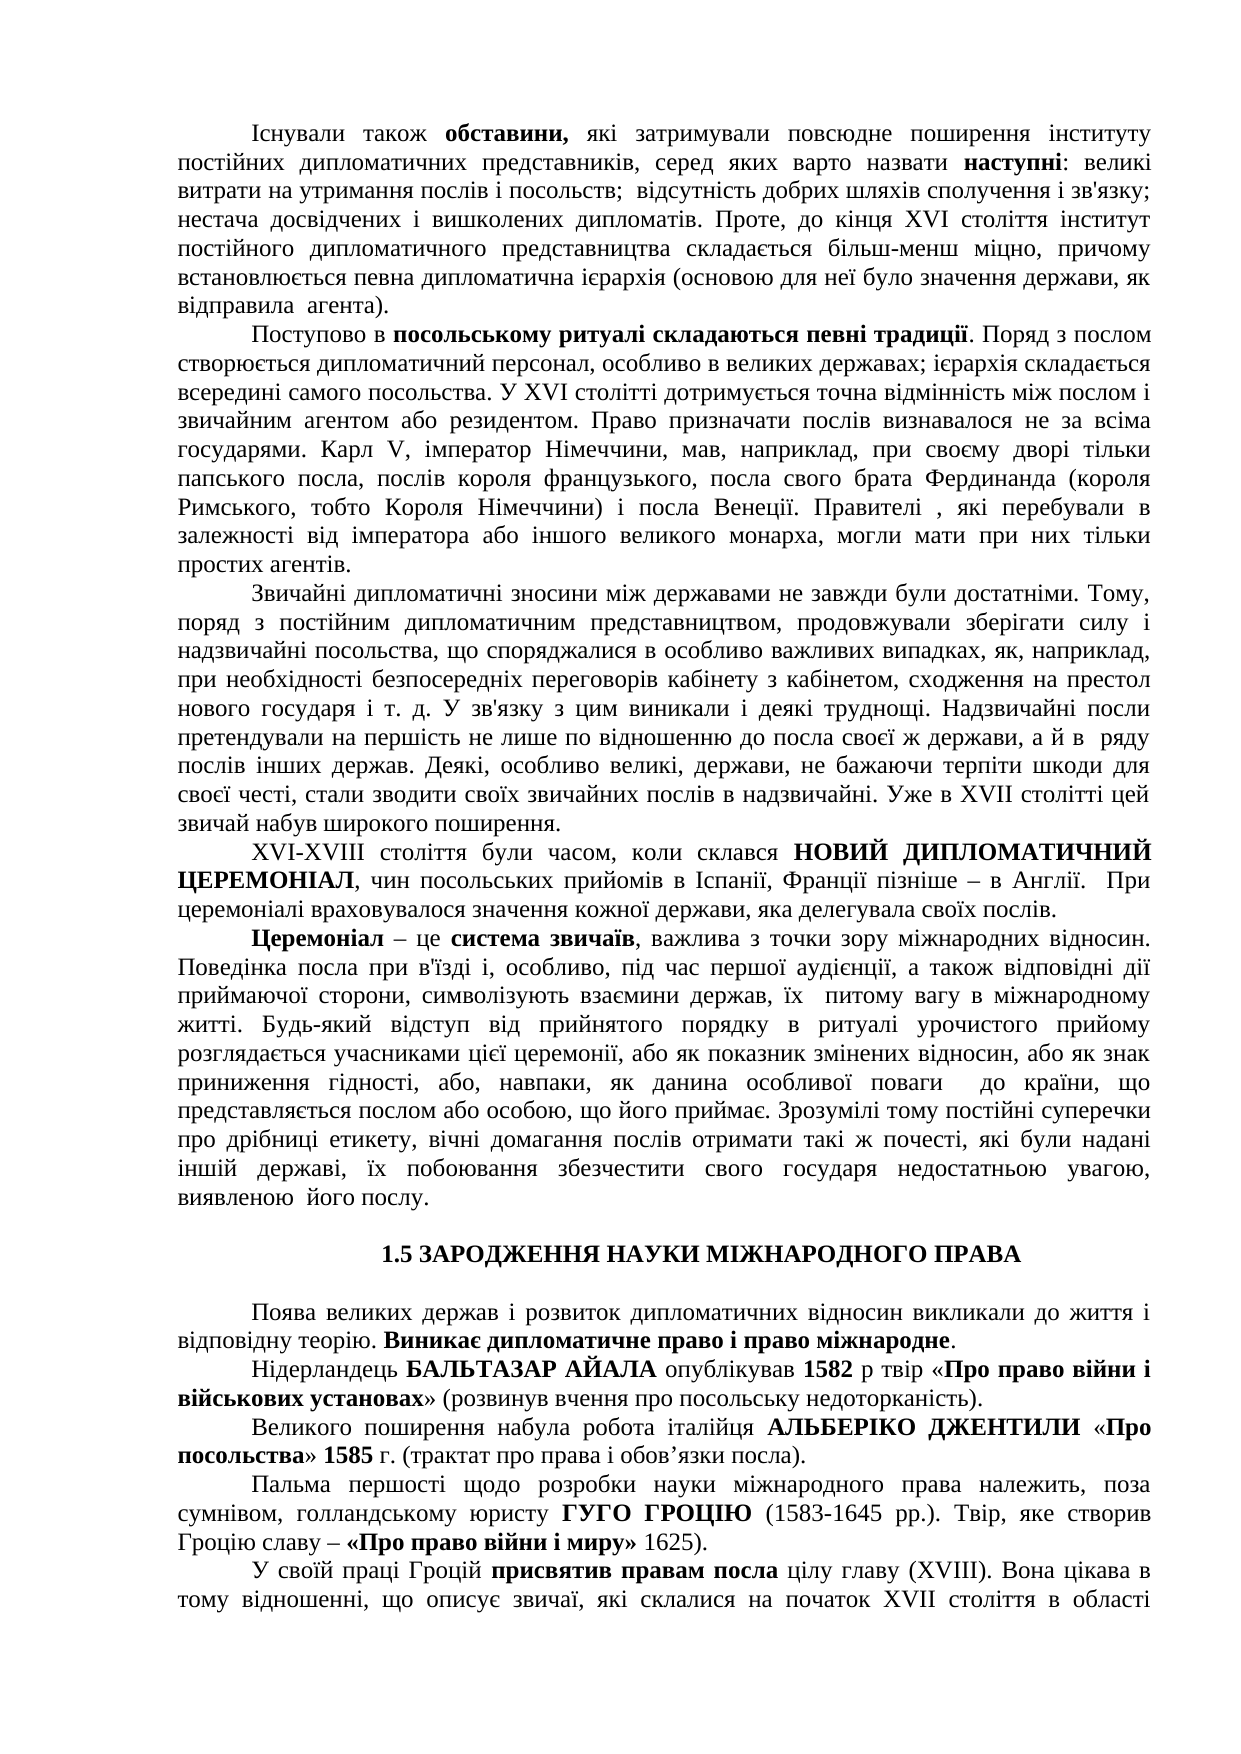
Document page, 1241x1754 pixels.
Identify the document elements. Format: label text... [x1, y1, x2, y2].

text Церемоніал – це система звичаїв, важлива з точки зору міжнародних відносин. Поведінка посла при в'їзді і, особливо, під час першої аудієнції, а також відповідні дії приймаючої сторони, символізують взаємини держав, їх питому вагу в міжнародному житті. Будь-який відступ від прийнятого порядку в ритуалі урочистого прийому розглядається учасниками цієї церемонії, або як показник змінених відносин, або як знак приниження гідності, або, навпаки, як данина особливої поваги до країни, що представляється послом або особою, що його приймає. Зрозумілі тому постійні суперечки про дрібниці етикету, вічні домагання послів отримати такі ж почесті, які були надані іншій державі, їх побоювання збезчестити свого государя недостатньою увагою, виявленою його послу. [177, 923, 1152, 1211]
text Поступово в посольському ритуалі складаються певні традиції. Поряд з послом створюється дипломатичний персонал, особливо в великих державах; ієрархія складається всередині самого посольства. У XVI столітті дотримується точна відмінність між послом і звичайним агентом або резидентом. Право призначати послів визнавалося не за всіма государями. Карл V, імператор Німеччини, мав, наприклад, при своєму дворі тільки папського посла, послів короля французького, посла свого брата Фердинанда (короля Римського, тобто Короля Німеччини) і посла Венеції. Правителі , які перебували в залежності від імператора або іншого великого монарха, могли мати при них тільки простих агентів. [177, 319, 1152, 578]
text Поява великих держав і розвиток дипломатичних відносин викликали до життя і відповідну теорію. Виникає дипломатичне право і право міжнародне. [177, 1297, 1152, 1354]
text XVI-XVIII століття були часом, коли склався НОВИЙ ДИПЛОМАТИЧНИЙ ЦЕРЕМОНІАЛ, чин посольських прийомів в Іспанії, Франції пізніше – в Англії. При церемоніалі враховувалося значення кожної держави, яка делегувала своїх послів. [177, 837, 1152, 923]
text Існували також обставини, які затримували повсюдне поширення інституту постійних дипломатичних представників, серед яких варто назвати наступні: великі витрати на утримання послів і посольств; відсутність добрих шляхів сполучення і зв'язку; нестача досвідчених і вишколених дипломатів. Проте, до кінця XVI століття інститут постійного дипломатичного представництва складається більш-менш міцно, причому встановлюється певна дипломатична ієрархія (основою для неї було значення держави, як відправила агента). [177, 118, 1152, 319]
text Пальма першості щодо розробки науки міжнародного права належить, поза сумнівом, голландському юристу ГУГО ГРОЦІЮ (1583-1645 рр.). Твір, яке створив Гроцію славу – «Про право війни і миру» 1625). [177, 1469, 1152, 1556]
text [177, 1556, 1152, 1613]
text Звичайні дипломатичні зносини між державами не завжди були достатніми. Тому, поряд з постійним дипломатичним представництвом, продовжували зберігати силу і надзвичайні посольства, що споряджалися в особливо важливих випадках, як, наприклад, при необхідності безпосередніх переговорів кабінету з кабінетом, сходження на престол нового государя і т. д. У зв'язку з цим виникали і деякі труднощі. Надзвичайні посли претендували на першість не лише по відношенню до посла своєї ж держави, а й в ряду послів інших держав. Деякі, особливо великі, держави, не бажаючи терпіти шкоди для своєї честі, стали зводити своїх звичайних послів в надзвичайні. Уже в XVII столітті цей звичай набув широкого поширення. [177, 578, 1152, 837]
text Великого поширення набула робота італійця АЛЬБЕРІКО ДЖЕНТИЛИ «Про посольства» 1585 г. (трактат про права і обов’язки посла). [177, 1412, 1152, 1469]
text 1.5 ЗАРОДЖЕННЯ НАУКИ МІЖНАРОДНОГО ПРАВА [177, 1239, 1152, 1268]
text Нідерландець БАЛЬТАЗАР АЙАЛА опублікував 1582 р твір «Про право війни і військових установах» (розвинув вчення про посольську недоторканість). [177, 1354, 1152, 1412]
